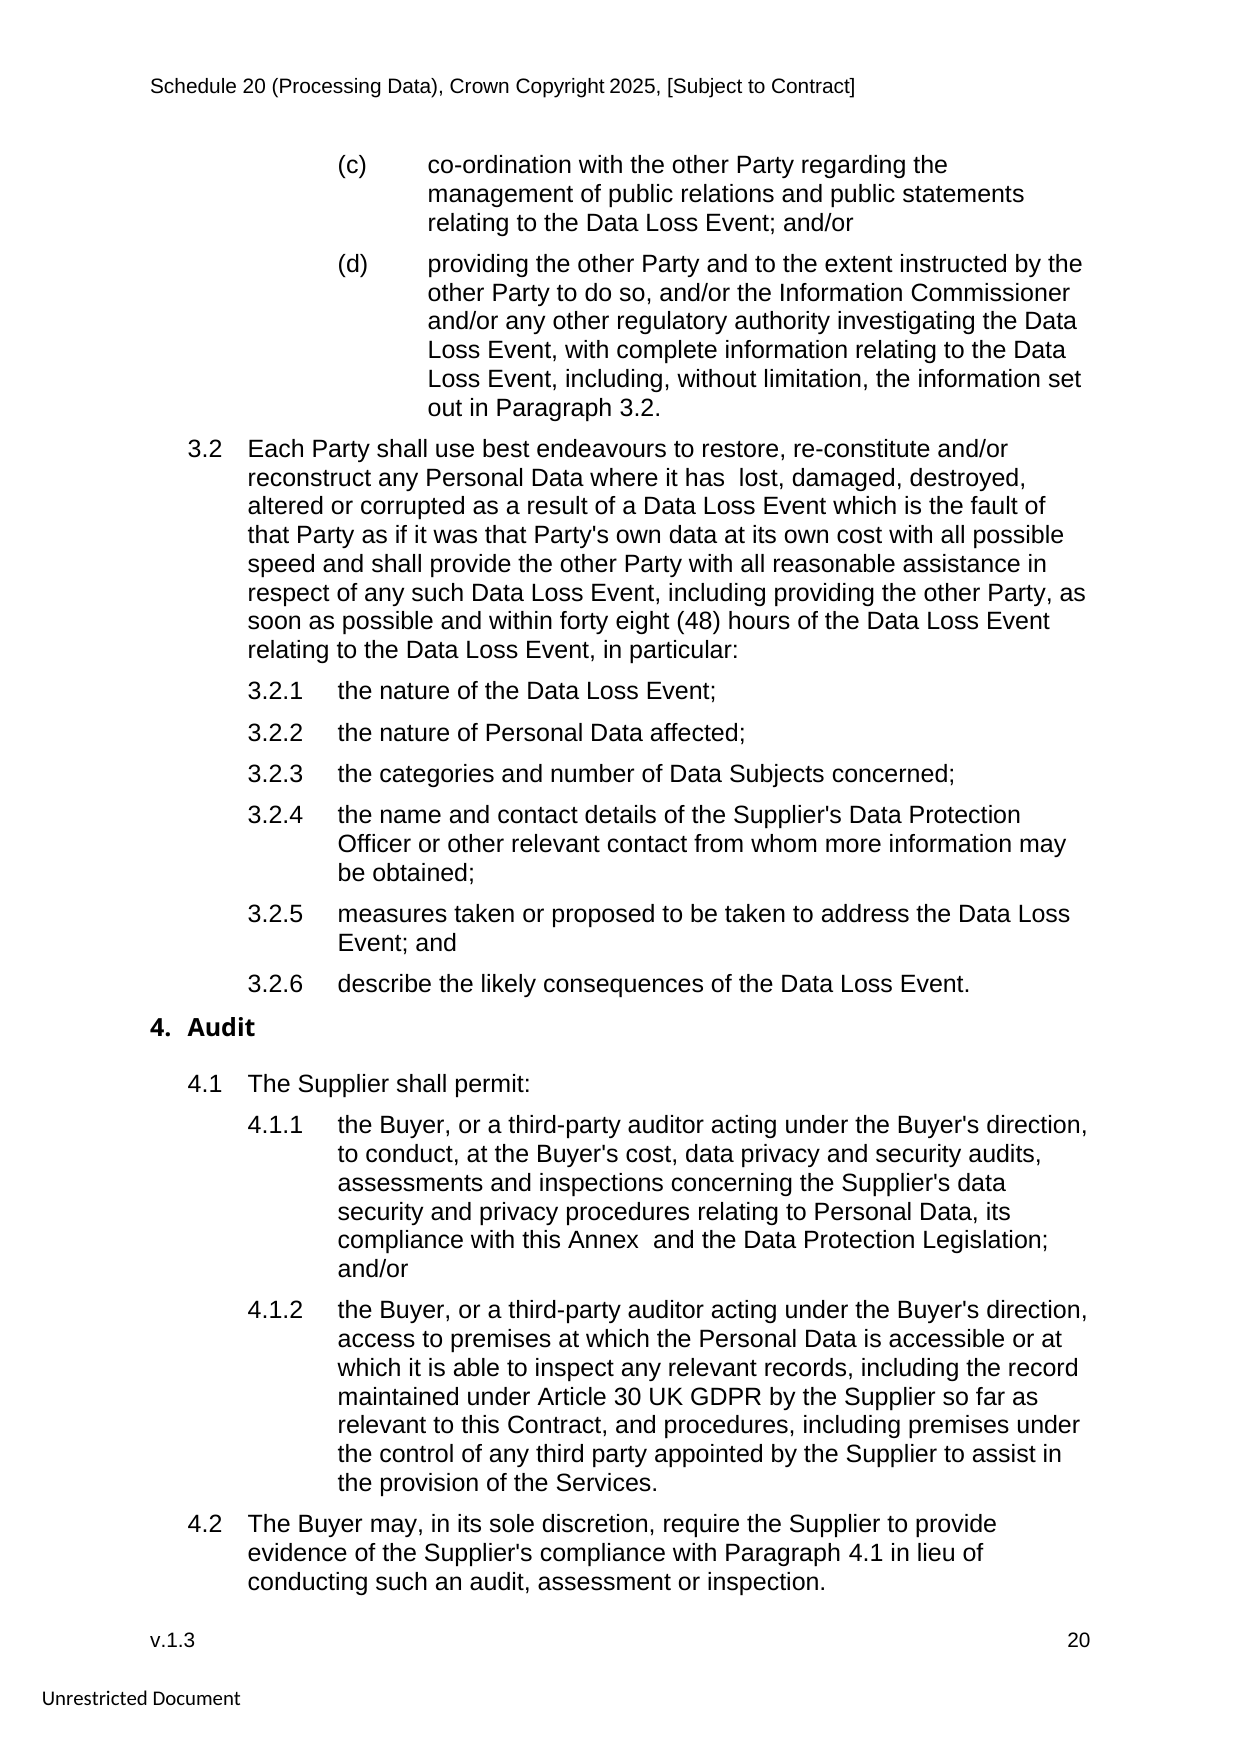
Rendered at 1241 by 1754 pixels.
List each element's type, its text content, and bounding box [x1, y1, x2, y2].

text The Supplier shall permit: [187, 1069, 1090, 1098]
subtitle Audit [150, 1010, 1090, 1044]
text the name and contact details of the Supplier's Data Protection Officer or other relevant contact from whom more information may be obtained; [247, 800, 1090, 886]
text measures taken or proposed to be taken to address the Data Loss Event; and [247, 899, 1090, 956]
text The Buyer may, in its sole discretion, require the Supplier to provide evidence of the Supplier's compliance with Paragraph ‎4.1 in lieu of conducting such an audit, assessment or inspection. [187, 1509, 1090, 1595]
text co-ordination with the other Party regarding the management of public relations and public statements relating to the Data Loss Event; and/or [337, 150, 1090, 236]
text Each Party shall use best endeavours to restore, re-constitute and/or reconstruct any Personal Data where it has lost, damaged, destroyed, altered or corrupted as a result of a Data Loss Event which is the fault of that Party as if it was that Party's own data at its own cost with all possible speed and shall provide the other Party with all reasonable assistance in respect of any such Data Loss Event, including providing the other Party, as soon as possible and within forty eight (48) hours of the Data Loss Event relating to the Data Loss Event, in particular: [187, 434, 1090, 664]
text providing the other Party and to the extent instructed by the other Party to do so, and/or the Information Commissioner and/or any other regulatory authority investigating the Data Loss Event, with complete information relating to the Data Loss Event, including, without limitation, the information set out in Paragraph 3.2. [337, 249, 1090, 421]
text the nature of the Data Loss Event; [247, 676, 1090, 705]
text the Buyer, or a third-party auditor acting under the Buyer's direction, to conduct, at the Buyer's cost, data privacy and security audits, assessments and inspections concerning the Supplier's data security and privacy procedures relating to Personal Data, its compliance with this Annex 2 and the Data Protection Legislation; and/or [247, 1110, 1090, 1283]
text the Buyer, or a third-party auditor acting under the Buyer's direction, access to premises at which the Personal Data is accessible or at which it is able to inspect any relevant records, including the record maintained under Article 30 UK GDPR by the Supplier so far as relevant to this Contract, and procedures, including premises under the control of any third party appointed by the Supplier to assist in the provision of the Services. [247, 1295, 1090, 1497]
text the nature of Personal Data affected; [247, 717, 1090, 746]
text describe the likely consequences of the Data Loss Event. [247, 969, 1090, 997]
text the categories and number of Data Subjects concerned; [247, 759, 1090, 787]
